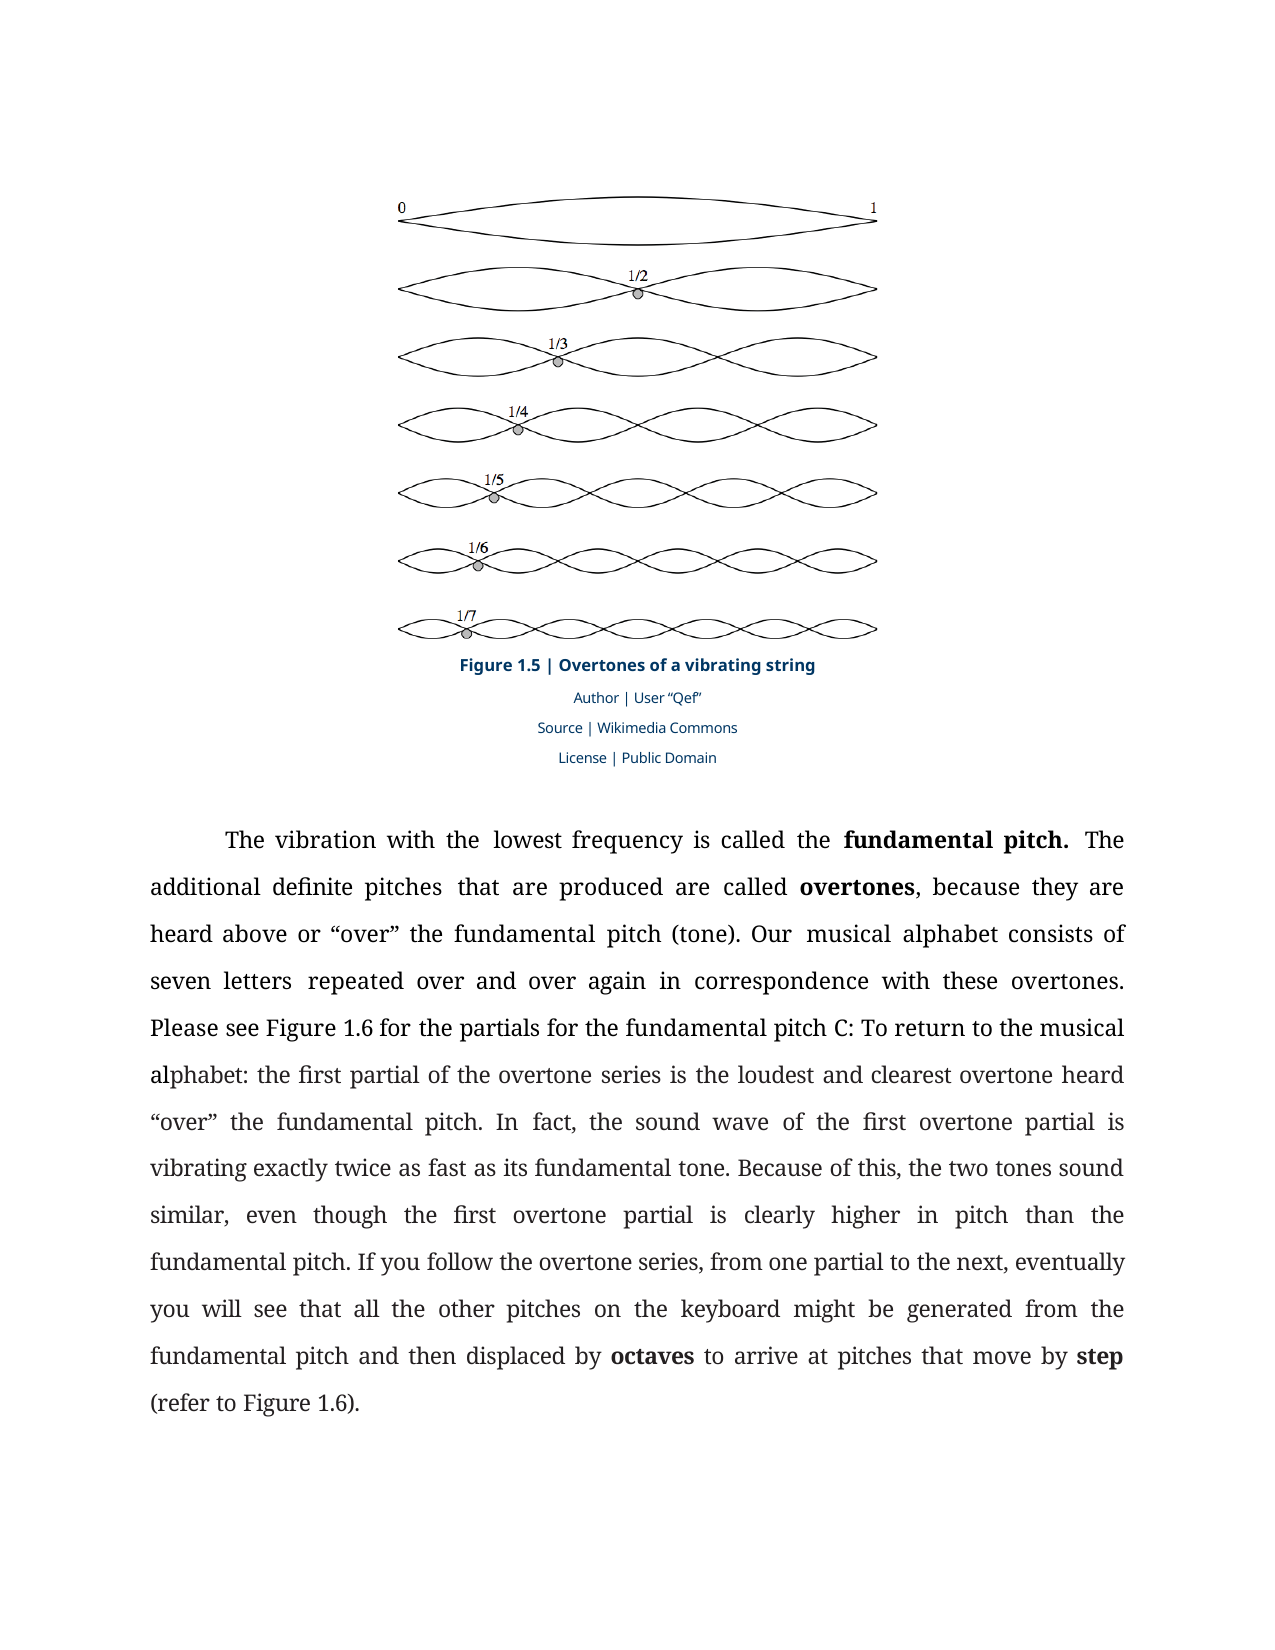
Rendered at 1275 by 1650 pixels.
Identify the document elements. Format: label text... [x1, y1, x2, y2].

picture [397, 196, 878, 639]
text License | Public Domain [150, 748, 1125, 767]
text Figure 1.5 | Overtones of a vibrating string [150, 654, 1125, 677]
text Author | User “Qef” [150, 688, 1125, 708]
text The vibration with the lowest frequency is called the fundamental pitch. The additional definite pitches that are produced are called overtones, because they are heard above or “over” the fundamental pitch (tone). Our musical alphabet consists of seven letters repeated over and over again in correspondence with these overtones. Please see Figure 1.6 for the partials for the fundamental pitch C: To return to the musical alphabet: the first partial of the overtone series is the loudest and clearest overtone heard “over” the fundamental pitch. In fact, the sound wave of the first overtone partial is vibrating exactly twice as fast as its fundamental tone. Because of this, the two tones sound similar, even though the first overtone partial is clearly higher in pitch than the fundamental pitch. If you follow the overtone series, from one partial to the next, eventually you will see that all the other pitches on the keyboard might be generated from the fundamental pitch and then displaced by octaves to arrive at pitches that move by step (refer to Figure 1.6). [150, 824, 1125, 1418]
text Source | Wikimedia Commons [150, 718, 1125, 738]
